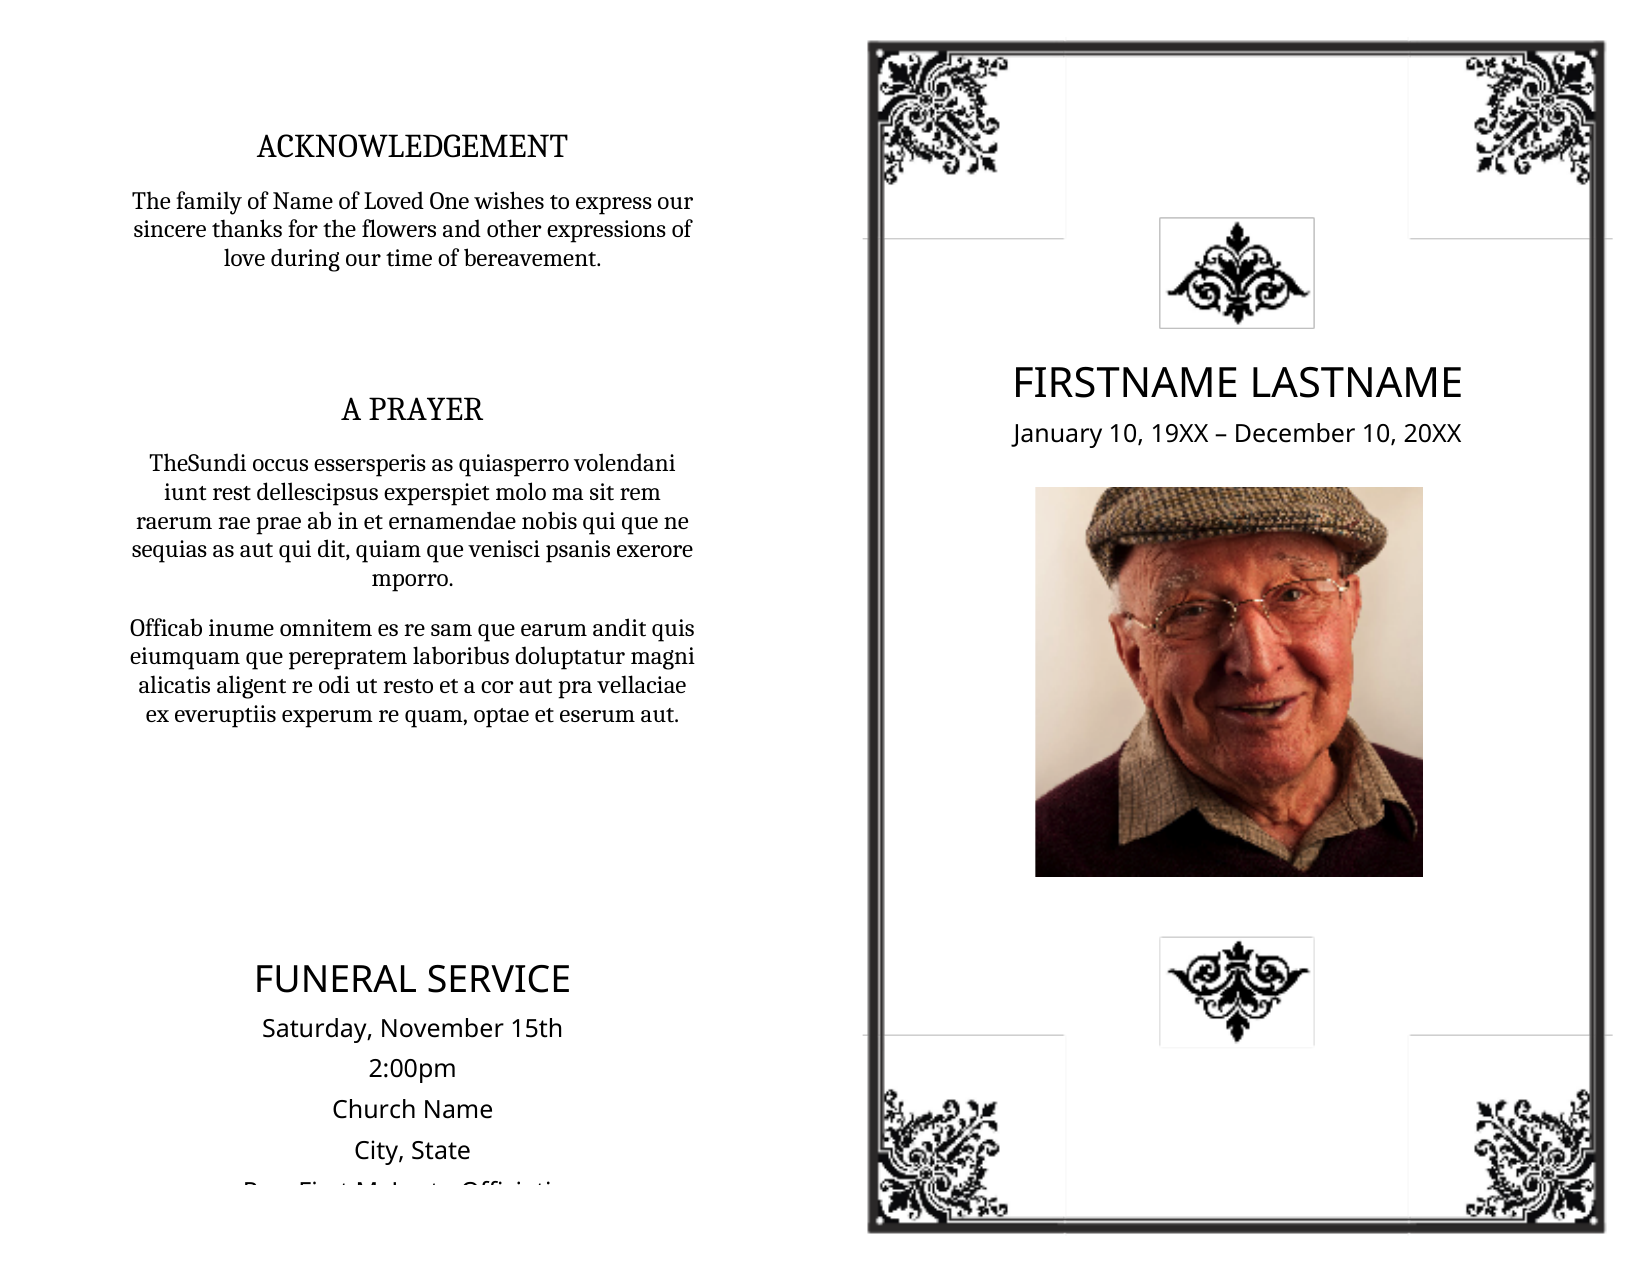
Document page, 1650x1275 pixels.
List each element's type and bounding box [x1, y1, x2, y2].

picture [862, 37, 1613, 1233]
